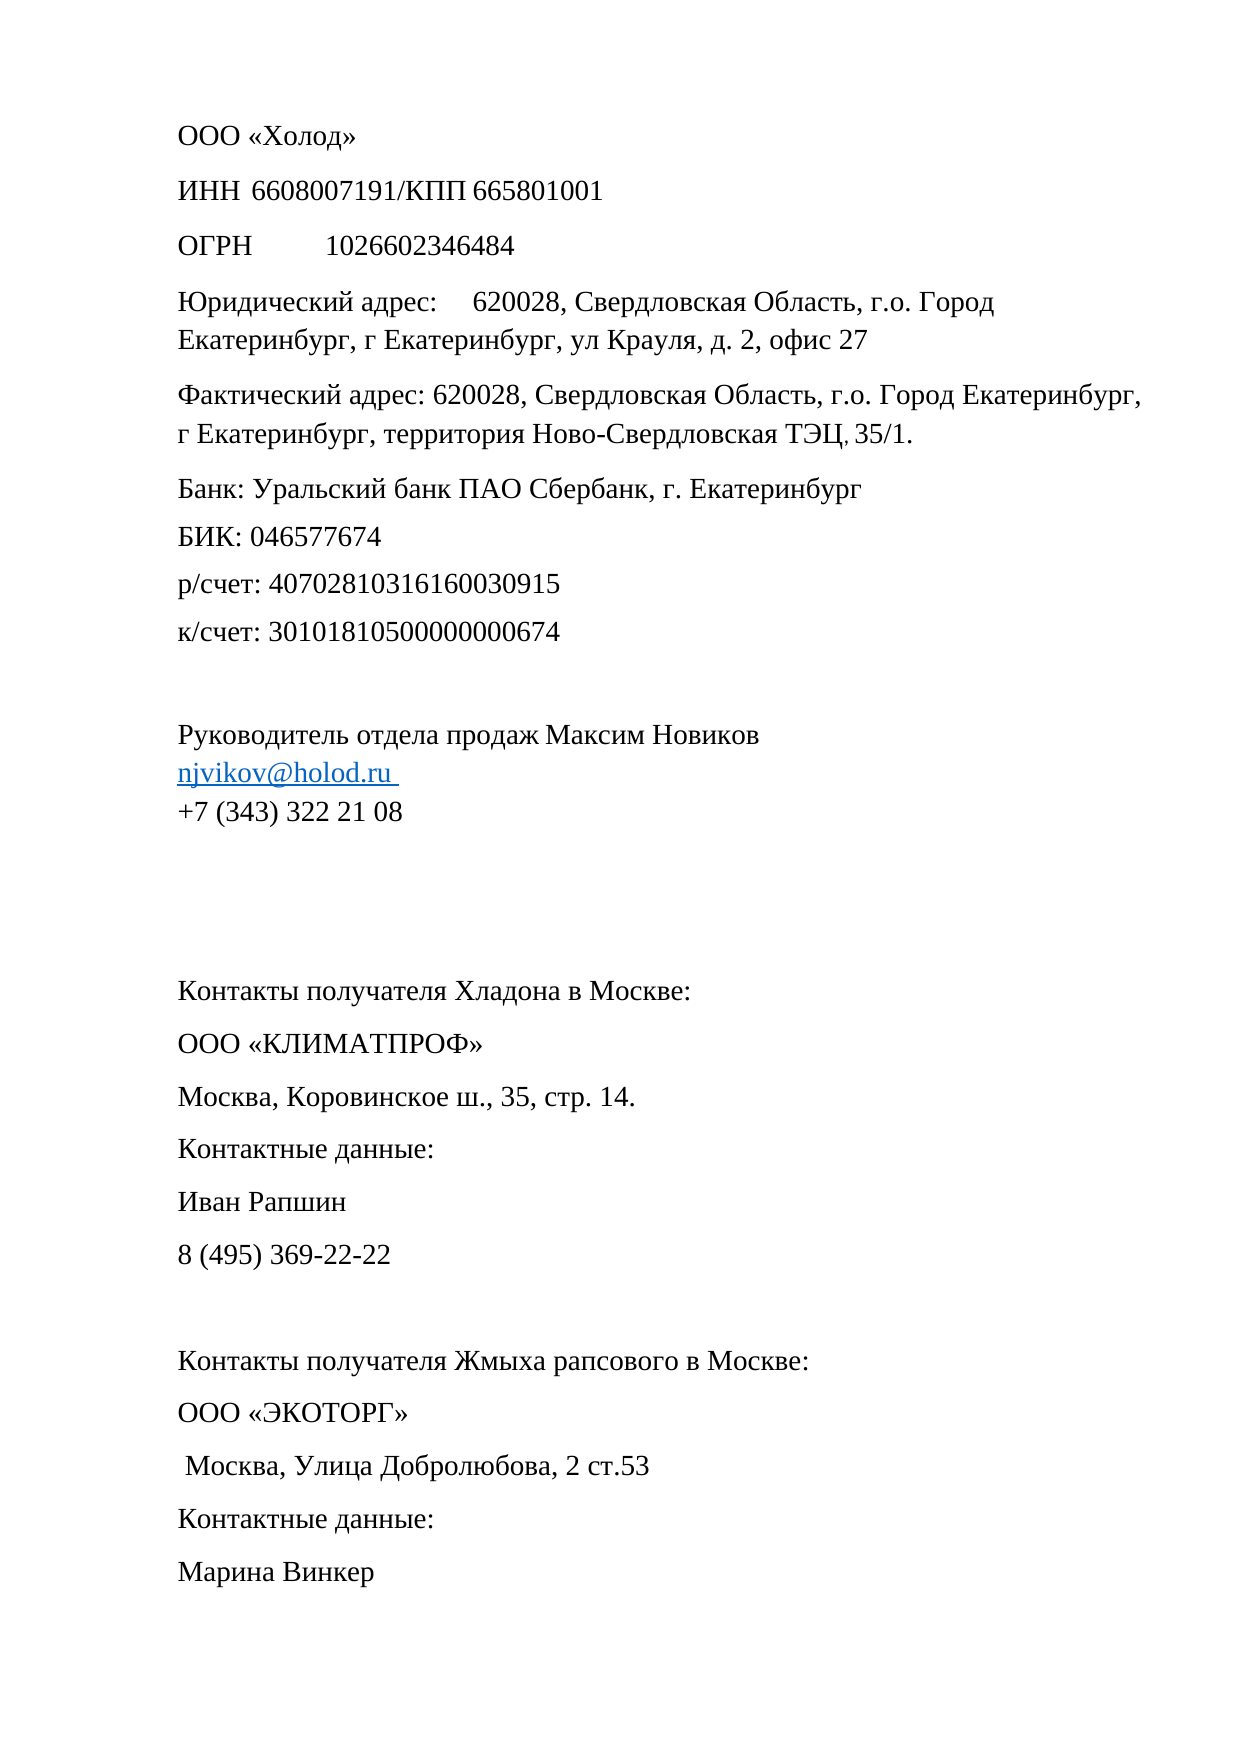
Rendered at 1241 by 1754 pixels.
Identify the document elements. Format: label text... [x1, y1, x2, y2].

text Контакты получателя Жмыха рапсового в Москве: [177, 1343, 1152, 1376]
text ОГРН 1026602346484 [177, 228, 1152, 262]
text к/счет: 30101810500000000674 [177, 614, 1152, 648]
text Фактический адрес: 620028, Свердловская Область, г.о. Город Екатеринбург, г Екатеринбург, территория Ново-Свердловская ТЭЦ, 35/1. [177, 377, 1152, 449]
text Контакты получателя Хладона в Москве: [177, 973, 1152, 1007]
text Контактные данные: [177, 1501, 1152, 1535]
text р/счет: 40702810316160030915 [177, 566, 1152, 600]
text Банк: Уральский банк ПАО Сбербанк, г. Екатеринбург [177, 471, 1152, 505]
text ​ Москва, Улица Добролюбова, 2 ст.53 [177, 1448, 1152, 1482]
text ООО «ЭКОТОРГ» [177, 1396, 1152, 1429]
text 8 (495) 369-22-22 [177, 1237, 1152, 1271]
text Юридический адрес: 620028, Свердловская Область, г.о. Город Екатеринбург, г Екатеринбург, ул Крауля, д. 2, офис 27 [177, 284, 1152, 356]
text БИК: 046577674 [177, 519, 1152, 552]
text ООО «Холод» [177, 118, 1152, 152]
text Иван Рапшин [177, 1184, 1152, 1218]
text +7 (343) 322 21 08 [177, 794, 1152, 827]
text Контактные данные: [177, 1132, 1152, 1165]
text njvikov@holod.ru [177, 755, 1152, 789]
text ООО «КЛИМАТПРОФ» [177, 1026, 1152, 1059]
text Руководитель отдела продаж Максим Новиков [177, 717, 1152, 750]
text Марина Винкер [177, 1554, 1152, 1588]
text Москва, Коровинское ш., 35, стр. 14. [177, 1079, 1152, 1112]
text ИНН 6608007191/КПП 665801001 [177, 173, 1152, 207]
